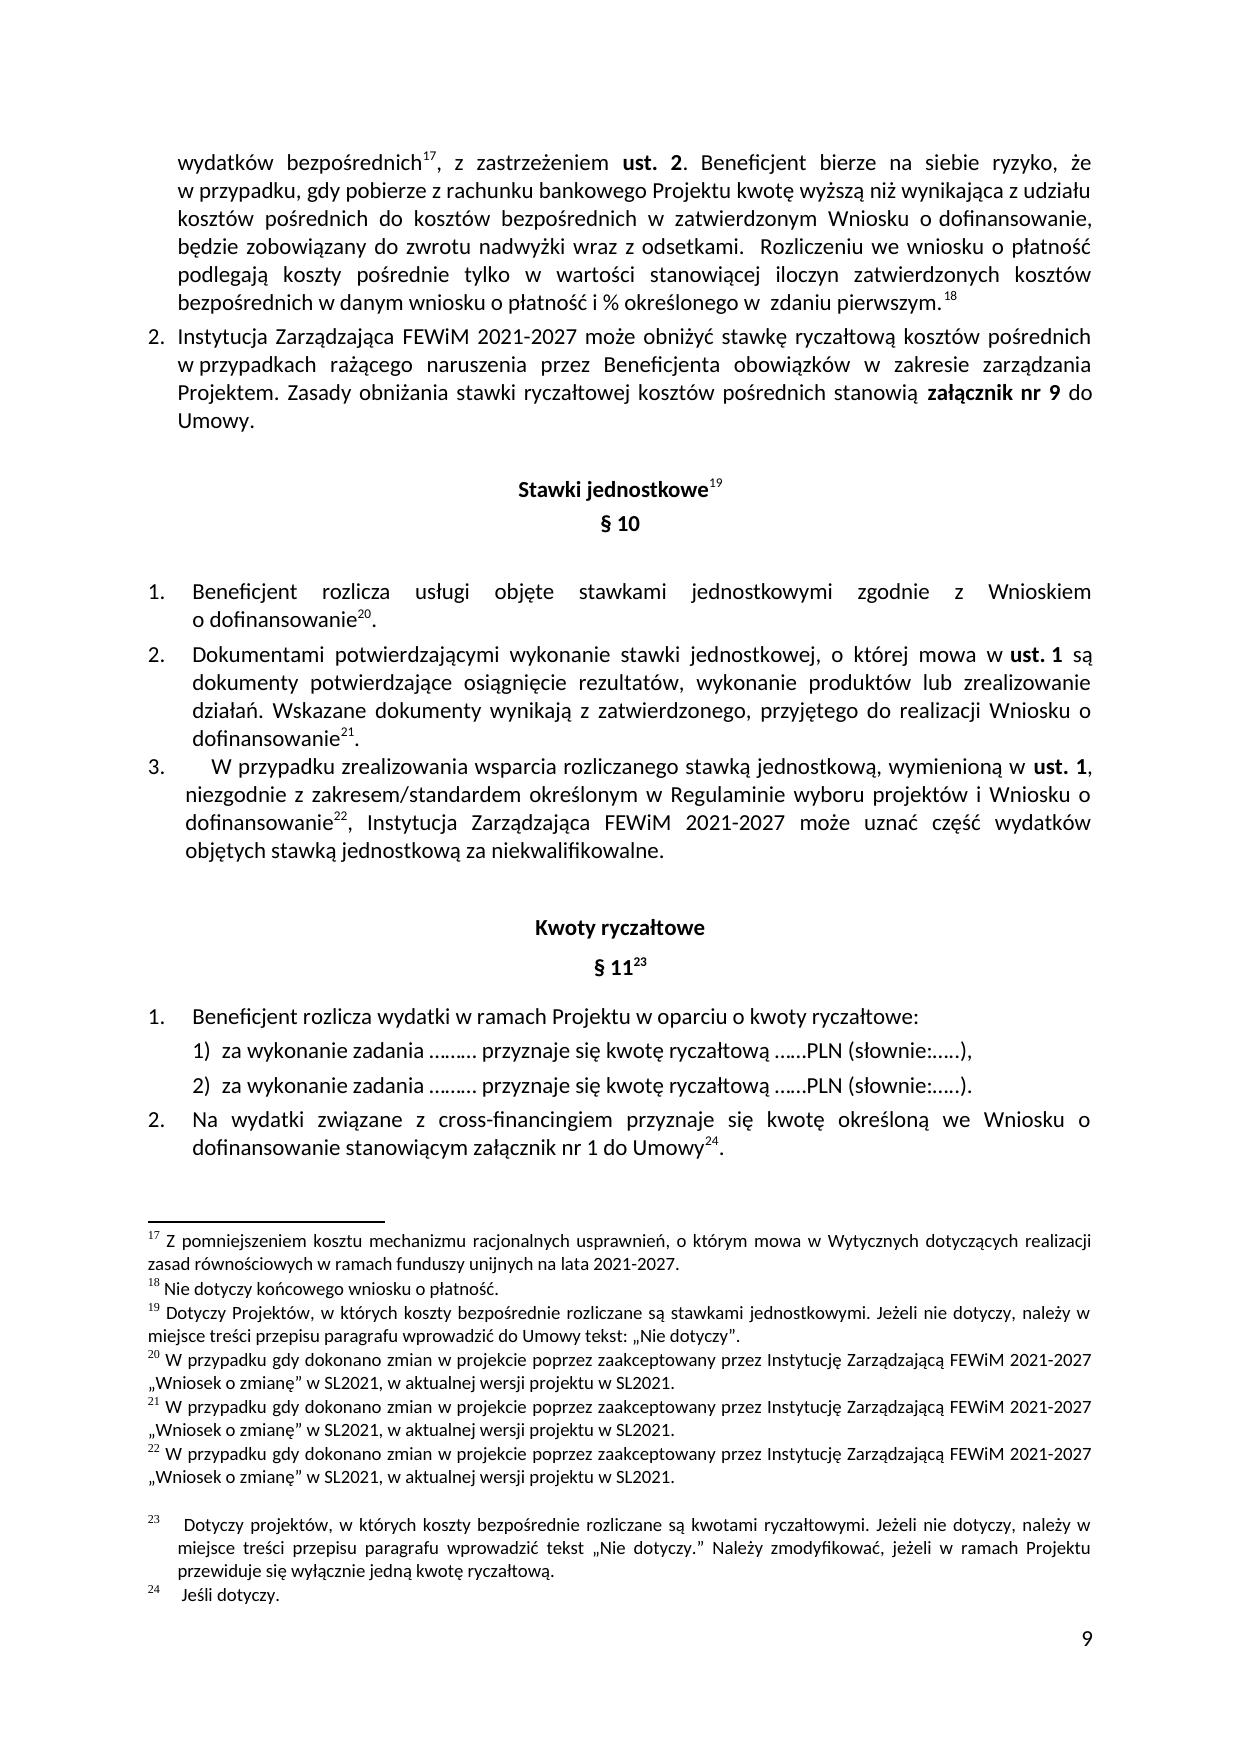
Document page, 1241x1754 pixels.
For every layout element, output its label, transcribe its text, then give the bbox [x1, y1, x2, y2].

list Beneficjent rozlicza wydatki w ramach Projektu w oparciu o kwoty ryczałtowe: [148, 1002, 1092, 1030]
list za wykonanie zadania ……… przyznaje się kwotę ryczałtową ……PLN (słownie:…..). [192, 1071, 1092, 1099]
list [148, 148, 1092, 316]
text Stawki jednostkowe [148, 475, 1092, 503]
list Na wydatki związane z cross-financingiem przyznaje się kwotę określoną we Wniosku o dofinansowanie stanowiącym załącznik nr 1 do Umowy. [148, 1105, 1092, 1161]
text Kwoty ryczałtowe [148, 913, 1092, 941]
list § 11 [148, 953, 1092, 981]
list Instytucja Zarządzająca FEWiM 2021-2027 może obniżyć stawkę ryczałtową kosztów pośrednich w przypadkach rażącego naruszenia przez Beneficjenta obowiązków w zakresie zarządzania Projektem. Zasady obniżania stawki ryczałtowej kosztów pośrednich stanowią załącznik nr 9 do Umowy. [148, 322, 1092, 434]
list W przypadku zrealizowania wsparcia rozliczanego stawką jednostkową, wymienioną w ust. 1, niezgodnie z zakresem/standardem określonym w Regulaminie wyboru projektów i Wniosku o dofinansowanie, Instytucja Zarządzająca FEWiM 2021-2027 może uznać część wydatków objętych stawką jednostkową za niekwalifikowalne. [148, 752, 1092, 864]
list za wykonanie zadania ……… przyznaje się kwotę ryczałtową ……PLN (słownie:…..), [192, 1036, 1092, 1064]
text § 10 [148, 509, 1092, 537]
list Dokumentami potwierdzającymi wykonanie stawki jednostkowej, o której mowa w ust. 1 są dokumenty potwierdzające osiągnięcie rezultatów, wykonanie produktów lub zrealizowanie działań. Wskazane dokumenty wynikają z zatwierdzonego, przyjętego do realizacji Wniosku o dofinansowanie. [148, 640, 1092, 752]
list Beneficjent rozlicza usługi objęte stawkami jednostkowymi zgodnie z Wnioskiem o dofinansowanie. [148, 577, 1092, 633]
